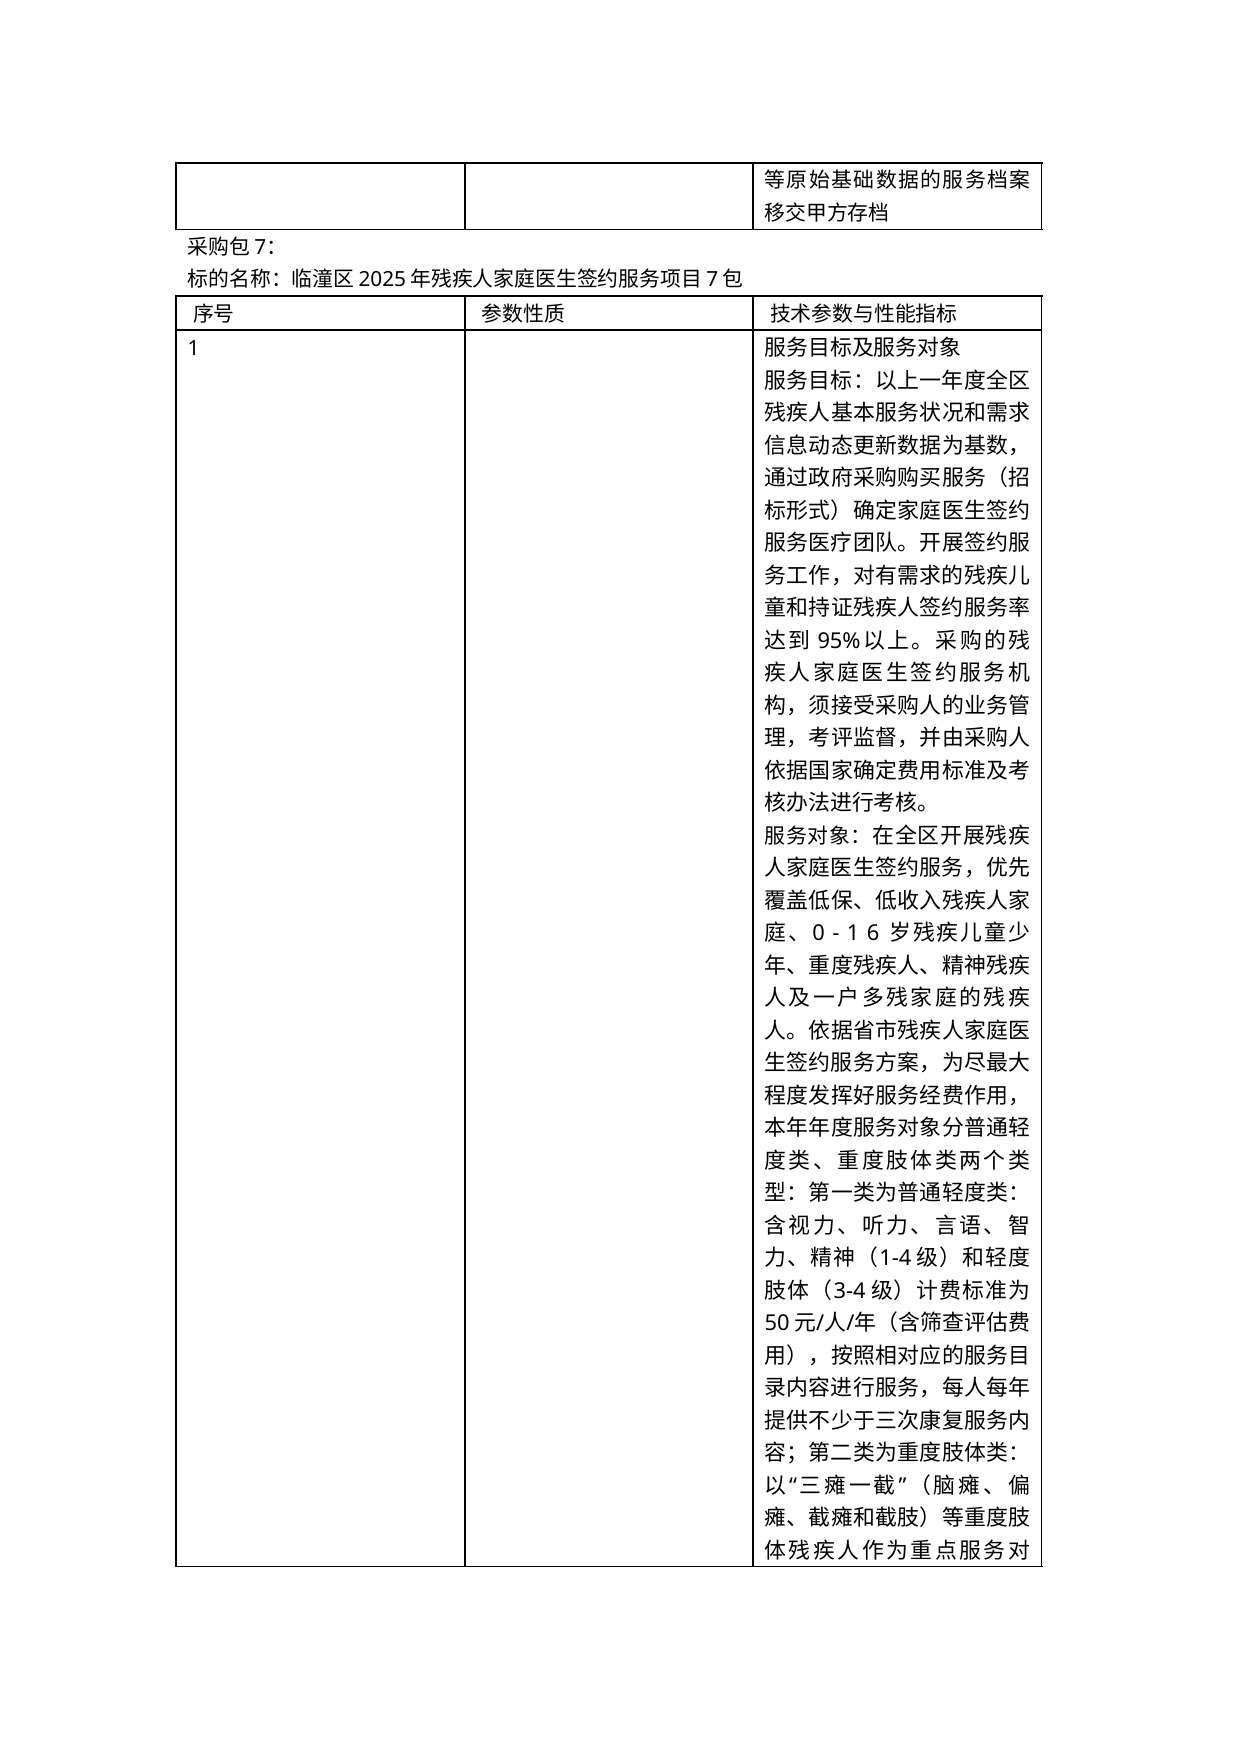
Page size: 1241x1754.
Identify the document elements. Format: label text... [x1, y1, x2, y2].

table_header 序号 [177, 297, 464, 329]
table_cell 1 [177, 331, 464, 1566]
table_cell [754, 331, 1041, 1566]
table_header 技术参数与性能指标 [754, 297, 1041, 329]
table_cell [466, 164, 752, 228]
text 标的名称：临潼区2025年残疾人家庭医生签约服务项目7包 [187, 263, 1053, 295]
table_cell 6 [177, 164, 464, 228]
table_header 参数性质 [466, 297, 752, 329]
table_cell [754, 164, 1041, 228]
text 采购包7： [187, 230, 1053, 263]
table_cell [466, 331, 752, 1566]
